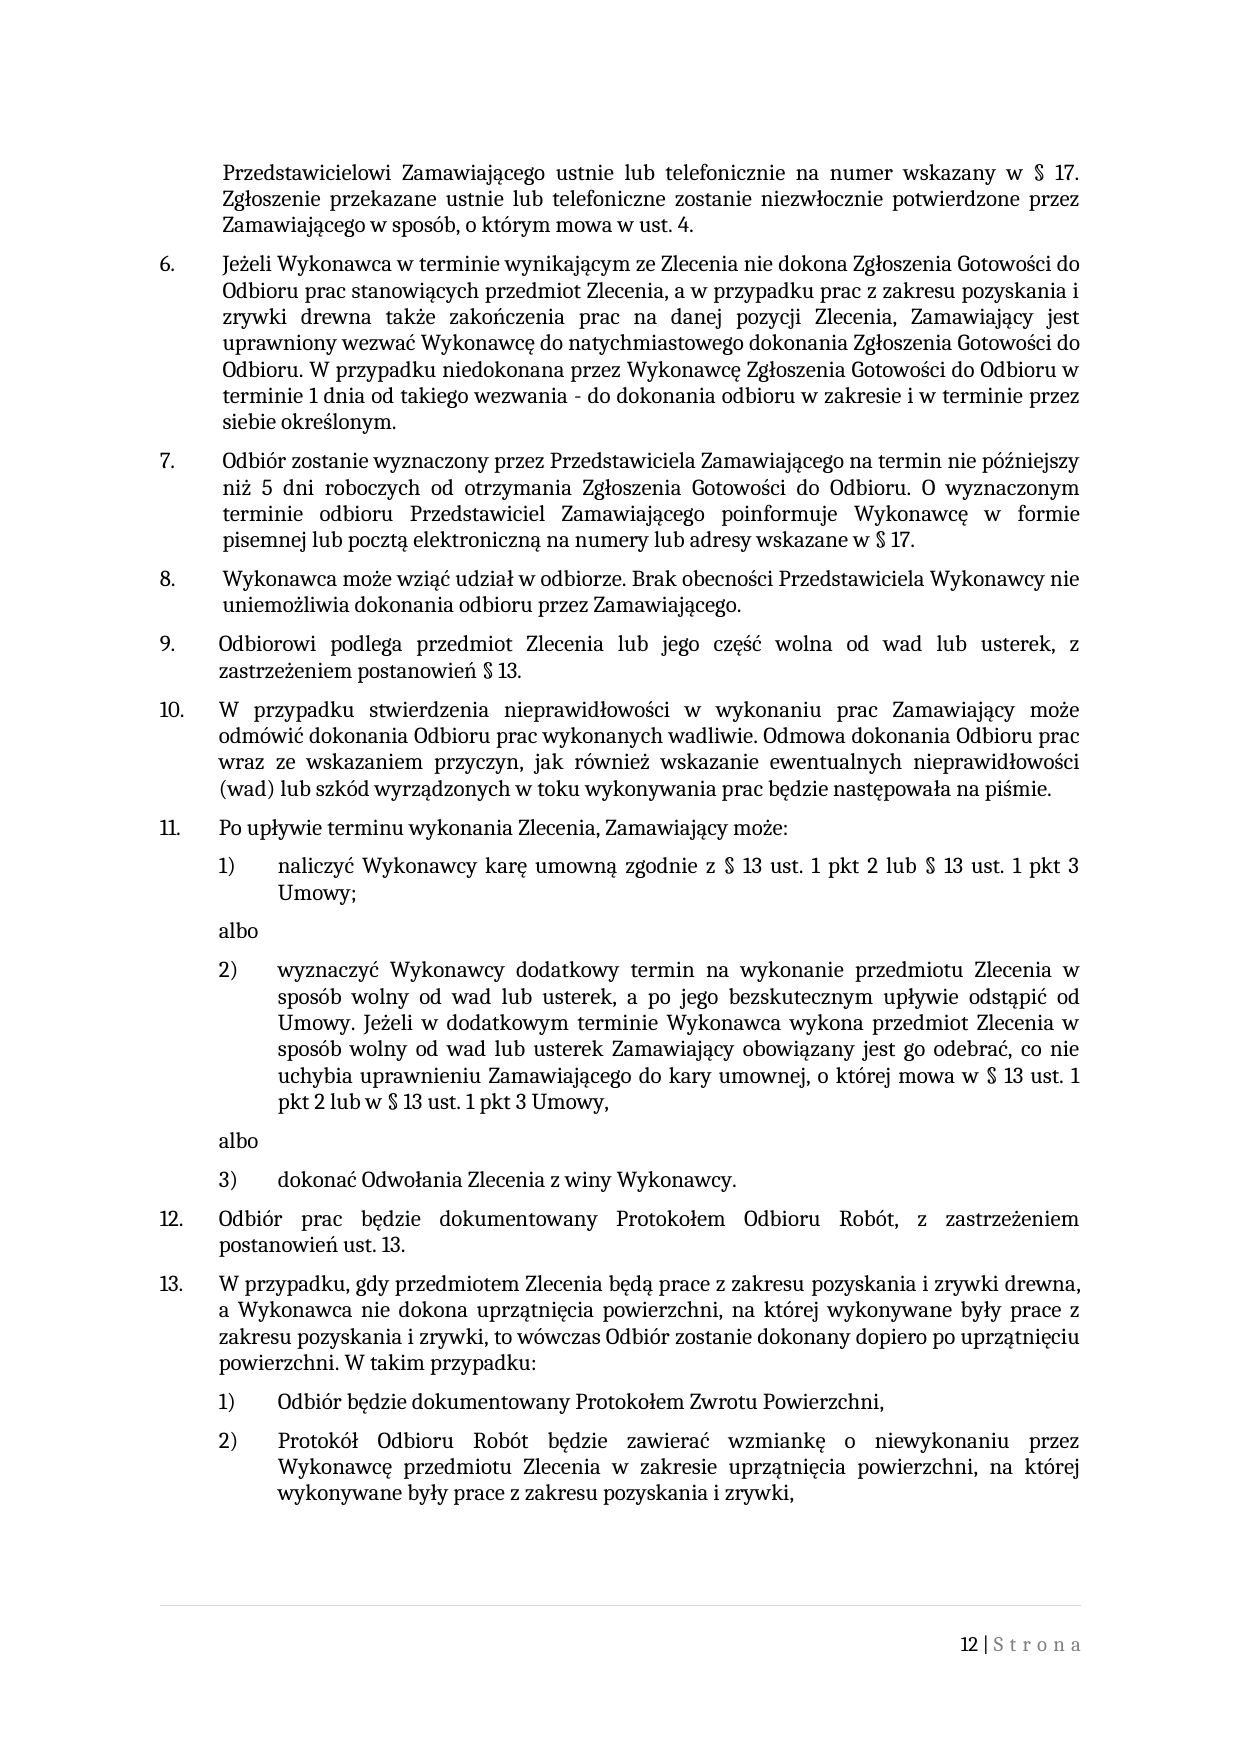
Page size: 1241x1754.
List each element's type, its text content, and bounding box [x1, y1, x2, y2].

list Odbiór prac będzie dokumentowany Protokołem Odbioru Robót, z zastrzeżeniem postanowień ust. 13. [159, 1206, 1081, 1258]
list Odbiór zostanie wyznaczony przez Przedstawiciela Zamawiającego na termin nie późniejszy niż 5 dni roboczych od otrzymania Zgłoszenia Gotowości do Odbioru. O wyznaczonym terminie odbioru Przedstawiciel Zamawiającego poinformuje Wykonawcę w formie pisemnej lub pocztą elektroniczną na numery lub adresy wskazane w § 17. [159, 448, 1081, 553]
list Odbiorowi podlega przedmiot Zlecenia lub jego część wolna od wad lub usterek, z zastrzeżeniem postanowień § 13. [159, 631, 1081, 684]
list dokonać Odwołania Zlecenia z winy Wykonawcy. [218, 1167, 1081, 1193]
text albo [218, 918, 1081, 945]
list Wykonawca może wziąć udział w odbiorze. Brak obecności Przedstawiciela Wykonawcy nie uniemożliwia dokonania odbioru przez Zamawiającego. [159, 566, 1081, 619]
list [159, 159, 1081, 238]
text albo [218, 1128, 1081, 1154]
list Odbiór będzie dokumentowany Protokołem Zwrotu Powierzchni, [218, 1389, 1081, 1415]
list W przypadku stwierdzenia nieprawidłowości w wykonaniu prac Zamawiający może odmówić dokonania Odbioru prac wykonanych wadliwie. Odmowa dokonania Odbioru prac wraz ze wskazaniem przyczyn, jak również wskazanie ewentualnych nieprawidłowości (wad) lub szkód wyrządzonych w toku wykonywania prac będzie następowała na piśmie. [159, 696, 1081, 802]
list Protokół Odbioru Robót będzie zawierać wzmiankę o niewykonaniu przez Wykonawcę przedmiotu Zlecenia w zakresie uprzątnięcia powierzchni, na której wykonywane były prace z zakresu pozyskania i zrywki, [218, 1427, 1081, 1507]
list wyznaczyć Wykonawcy dodatkowy termin na wykonanie przedmiotu Zlecenia w sposób wolny od wad lub usterek, a po jego bezskutecznym upływie odstąpić od Umowy. Jeżeli w dodatkowym terminie Wykonawca wykona przedmiot Zlecenia w sposób wolny od wad lub usterek Zamawiający obowiązany jest go odebrać, co nie uchybia uprawnieniu Zamawiającego do kary umownej, o której mowa w § 13 ust. 1 pkt 2 lub w § 13 ust. 1 pkt 3 Umowy, [218, 957, 1081, 1115]
list Jeżeli Wykonawca w terminie wynikającym ze Zlecenia nie dokona Zgłoszenia Gotowości do Odbioru prac stanowiących przedmiot Zlecenia, a w przypadku prac z zakresu pozyskania i zrywki drewna także zakończenia prac na danej pozycji Zlecenia, Zamawiający jest uprawniony wezwać Wykonawcę do natychmiastowego dokonania Zgłoszenia Gotowości do Odbioru. W przypadku niedokonana przez Wykonawcę Zgłoszenia Gotowości do Odbioru w terminie 1 dnia od takiego wezwania - do dokonania odbioru w zakresie i w terminie przez siebie określonym. [159, 251, 1081, 436]
list naliczyć Wykonawcy karę umowną zgodnie z § 13 ust. 1 pkt 2 lub § 13 ust. 1 pkt 3 Umowy; [218, 853, 1081, 906]
list Po upływie terminu wykonania Zlecenia, Zamawiający może: [159, 814, 1081, 841]
list W przypadku, gdy przedmiotem Zlecenia będą prace z zakresu pozyskania i zrywki drewna, a Wykonawca nie dokona uprzątnięcia powierzchni, na której wykonywane były prace z zakresu pozyskania i zrywki, to wówczas Odbiór zostanie dokonany dopiero po uprzątnięciu powierzchni. W takim przypadku: [159, 1271, 1081, 1376]
